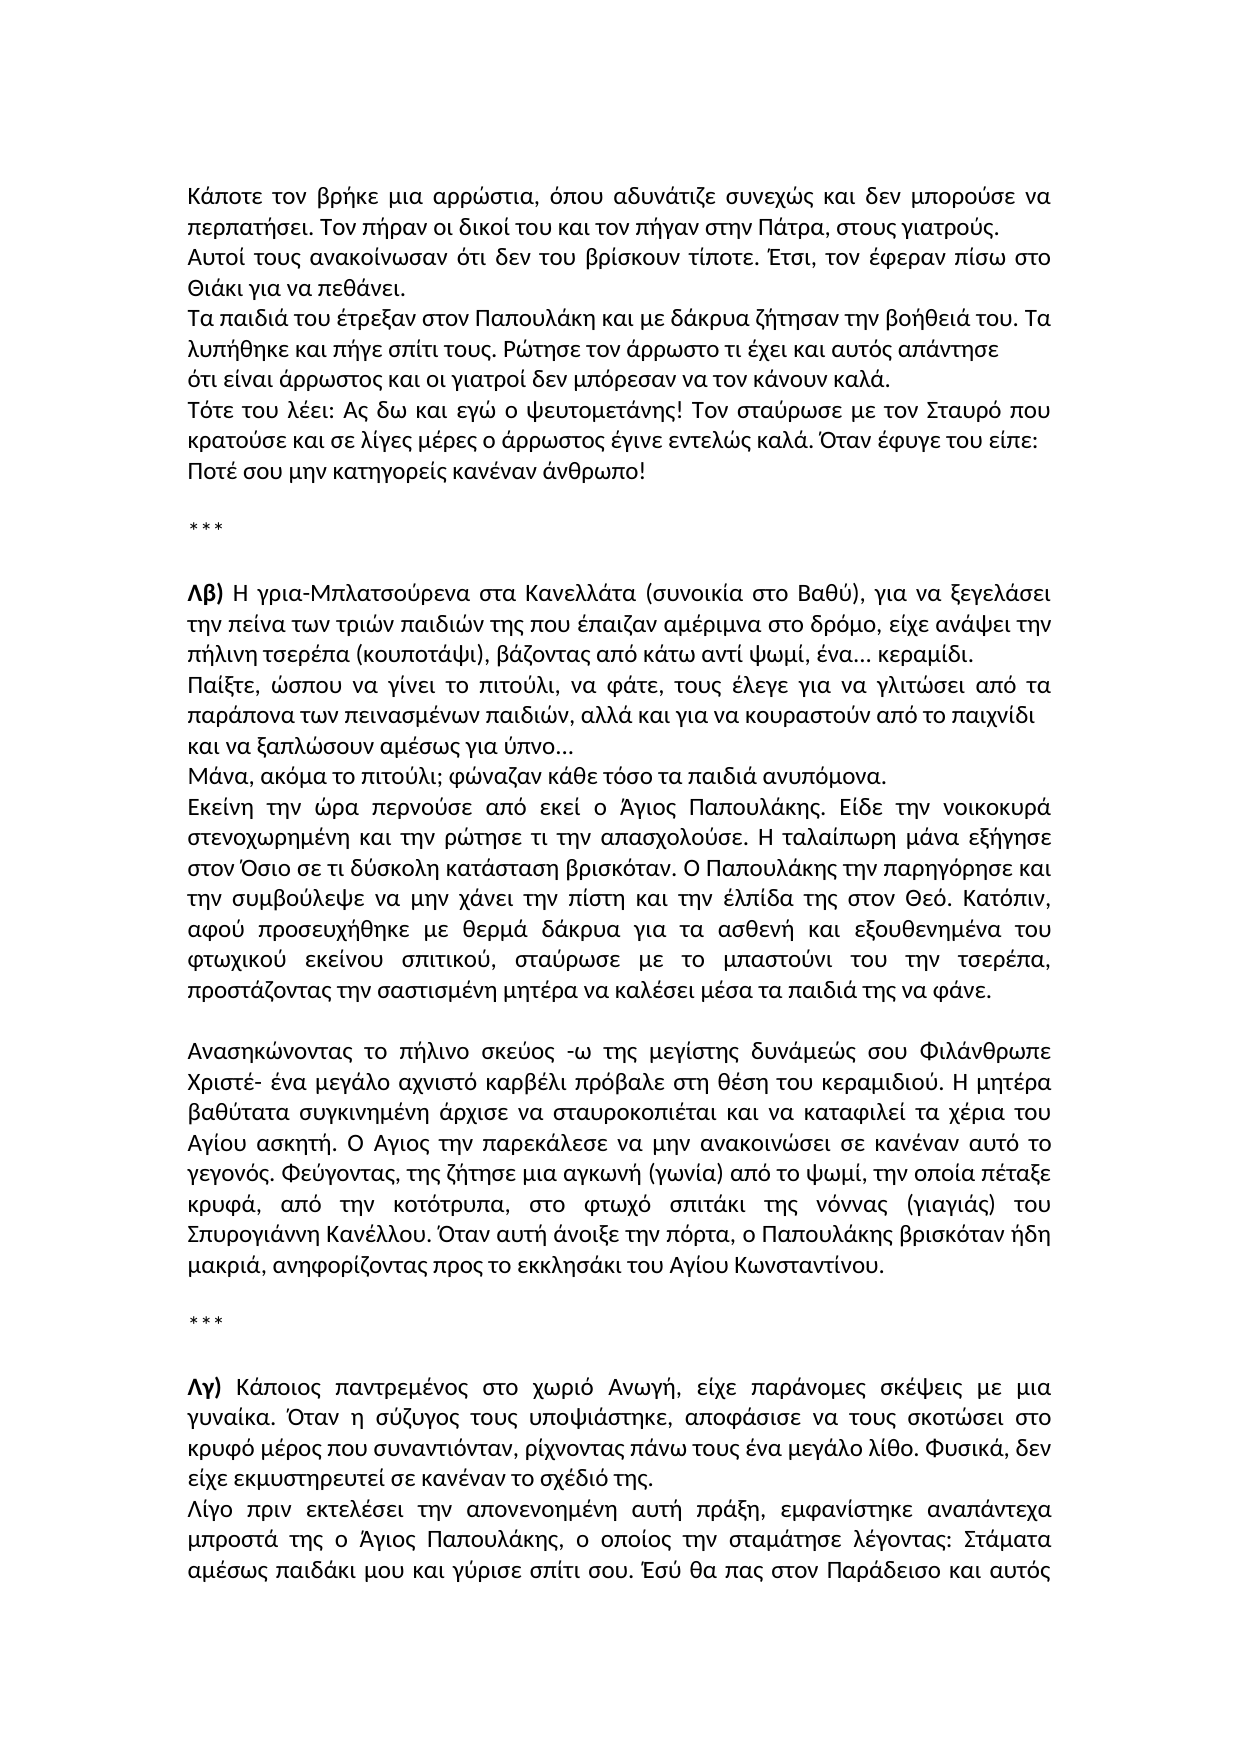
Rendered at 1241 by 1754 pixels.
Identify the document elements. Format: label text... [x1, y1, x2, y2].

text Μάνα, ακόμα το πιτούλι; φώναζαν κάθε τόσο τα παιδιά ανυπόμονα. [187, 760, 1053, 791]
text Ποτέ σου μην κατηγορείς κανέναν άνθρωπο! [187, 455, 1053, 486]
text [187, 1493, 1053, 1584]
text και να ξαπλώσουν αμέσως για ύπνο... [187, 730, 1053, 760]
text ότι είναι άρρωστος και οι γιατροί δεν μπόρεσαν να τον κάνουν καλά. [187, 364, 1053, 394]
text Εκείνη την ώρα περνούσε από εκεί ο Άγιος Παπουλάκης. Είδε την νοικοκυρά στενοχωρημένη και την ρώτησε τι την απασχολούσε. Η ταλαίπωρη μάνα εξήγησε στον Όσιο σε τι δύσκολη κατάσταση βρισκόταν. Ο Παπουλάκης την παρηγόρησε και την συμβούλεψε να μην χάνει την πίστη και την έλπίδα της στον Θεό. Κατόπιν, αφού προσευχήθηκε με θερμά δάκρυα για τα ασθενή και εξουθενημένα του φτωχικού εκείνου σπιτικού, σταύρωσε με το μπαστούνι του την τσερέπα, προστάζοντας την σαστισμένη μητέρα να καλέσει μέσα τα παιδιά της να φάνε. [187, 791, 1053, 1004]
text Λγ) Κάποιος παντρεμένος στο χωριό Ανωγή, είχε παράνομες σκέψεις με μια γυναίκα. Όταν η σύζυγος τους υποψιάστηκε, αποφάσισε να τους σκοτώσει στο κρυφό μέρος που συναντιόνταν, ρίχνοντας πάνω τους ένα μεγάλο λίθο. Φυσικά, δεν είχε εκμυστηρευτεί σε κανέναν το σχέδιό της. [187, 1371, 1053, 1493]
text Παίξτε, ώσπου να γίνει το πιτούλι, να φάτε, τους έλεγε για να γλιτώσει από τα παράπονα των πεινασμένων παιδιών, αλλά και για να κουραστούν από το παιχνίδι [187, 669, 1053, 730]
text Αυτοί τους ανακοίνωσαν ότι δεν του βρίσκουν τίποτε. Έτσι, τον έφεραν πίσω στο Θιάκι για να πεθάνει. [187, 242, 1053, 303]
text Τα παιδιά του έτρεξαν στον Παπουλάκη και με δάκρυα ζήτησαν την βοήθειά του. Τα λυπήθηκε και πήγε σπίτι τους. Ρώτησε τον άρρωστο τι έχει και αυτός απάντησε [187, 303, 1053, 364]
text Τότε του λέει: Ας δω και εγώ ο ψευτομετάνης! Τον σταύρωσε με τον Σταυρό που κρατούσε και σε λίγες μέρες ο άρρωστος έγινε εντελώς καλά. Όταν έφυγε του είπε: [187, 394, 1053, 455]
text Κάποτε τον βρήκε μια αρρώστια, όπου αδυνάτιζε συνεχώς και δεν μπορούσε να περπατήσει. Τον πήραν οι δικοί του και τον πήγαν στην Πάτρα, στους γιατρούς. [187, 181, 1053, 242]
text Ανασηκώνοντας το πήλινο σκεύος -ω της μεγίστης δυνάμεώς σου Φιλάνθρωπε Χριστέ- ένα μεγάλο αχνιστό καρβέλι πρόβαλε στη θέση του κεραμιδιού. Η μητέρα βαθύτατα συγκινημένη άρχισε να σταυροκοπιέται και να καταφιλεί τα χέρια του Αγίου ασκητή. Ο Άγιος την παρεκάλεσε να μην ανακοινώσει σε κανέναν αυτό το γεγονός. Φεύγοντας, της ζήτησε μια αγκωνή (γωνία) από το ψωμί, την οποία πέταξε κρυφά, από την κοτότρυπα, στο φτωχό σπιτάκι της νόννας (γιαγιάς) του Σπυρογιάννη Κανέλλου. Όταν αυτή άνοιξε την πόρτα, ο Παπουλάκης βρισκόταν ήδη μακριά, ανηφορίζοντας προς το εκκλησάκι του Αγίου Κωνσταντίνου. [187, 1035, 1053, 1279]
text Λβ) Η γρια-Μπλατσούρενα στα Κανελλάτα (συνοικία στο Βαθύ), για να ξεγελάσει την πείνα των τριών παιδιών της που έπαιζαν αμέριμνα στο δρόμο, είχε ανάψει την πήλινη τσερέπα (κουποτάψι), βάζοντας από κάτω αντί ψωμί, ένα... κεραμίδι. [187, 577, 1053, 669]
text *** [187, 1310, 1053, 1340]
text *** [187, 516, 1053, 547]
